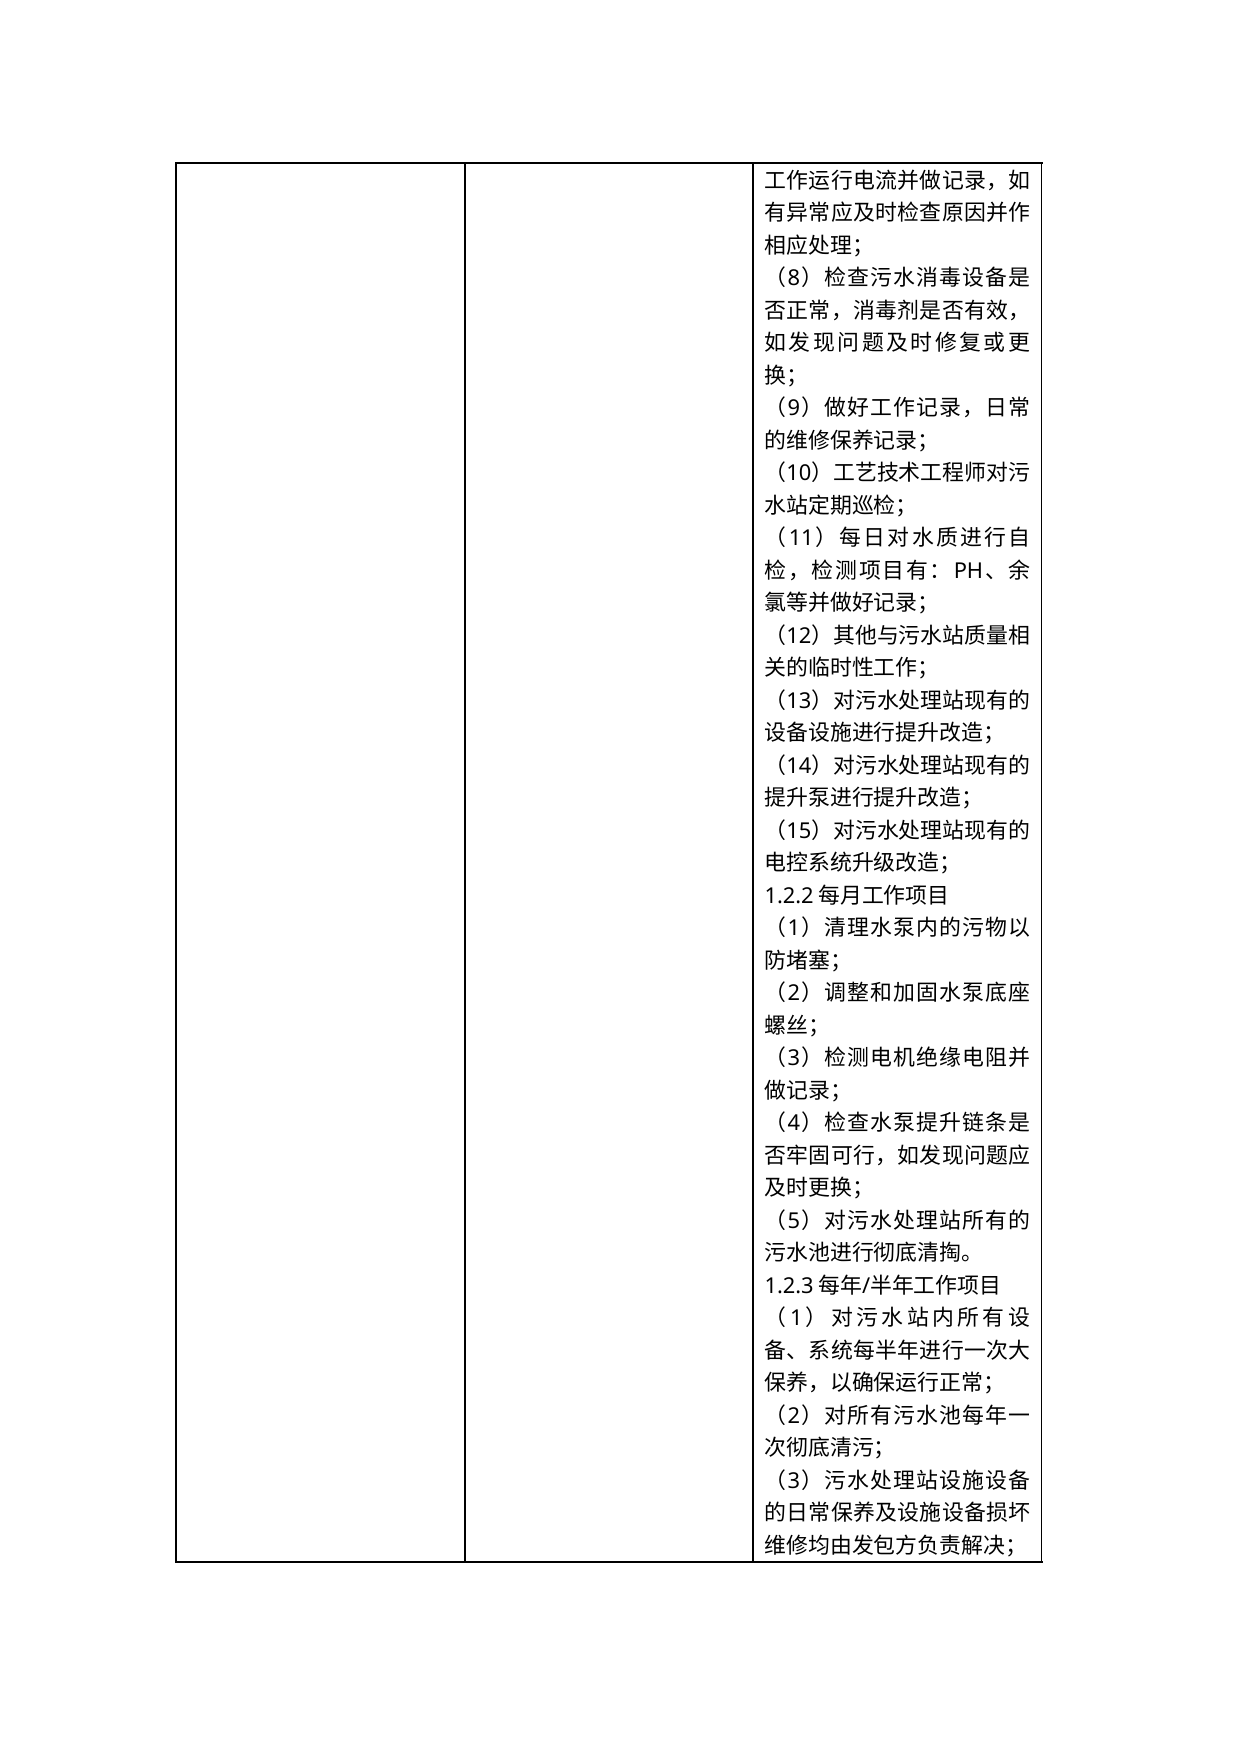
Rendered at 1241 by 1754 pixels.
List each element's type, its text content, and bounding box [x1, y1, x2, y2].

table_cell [754, 164, 1041, 1561]
table_cell 1 [177, 164, 464, 1561]
table_cell [466, 164, 752, 1561]
